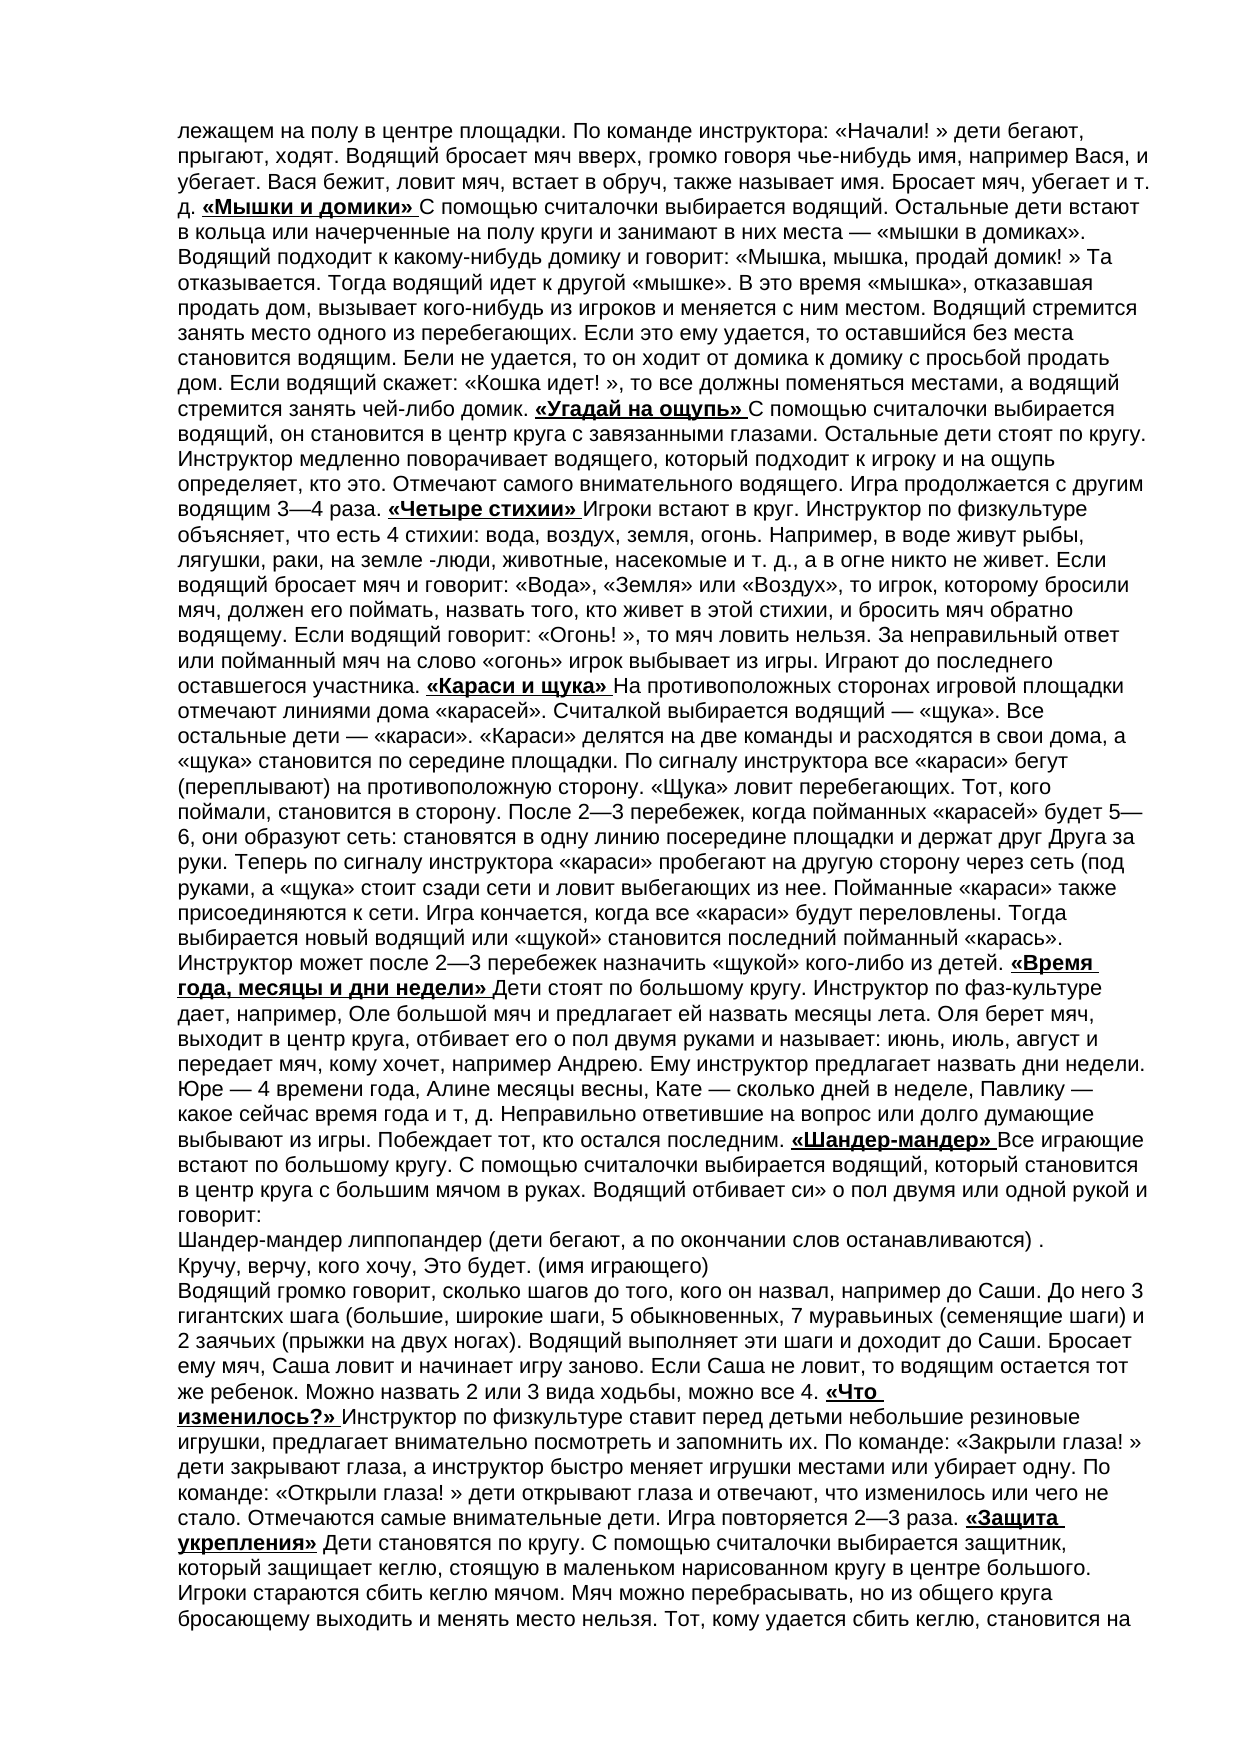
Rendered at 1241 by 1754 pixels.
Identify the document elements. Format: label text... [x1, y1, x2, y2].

text Кручу, верчу, кого хочу, Это будет. (имя играющего) [177, 1252, 1152, 1278]
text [177, 1278, 1152, 1631]
text Шандер-мандер липпопандер (дети бегают, а по окончании слов останавливаются) . [177, 1227, 1152, 1252]
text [177, 118, 1152, 1227]
